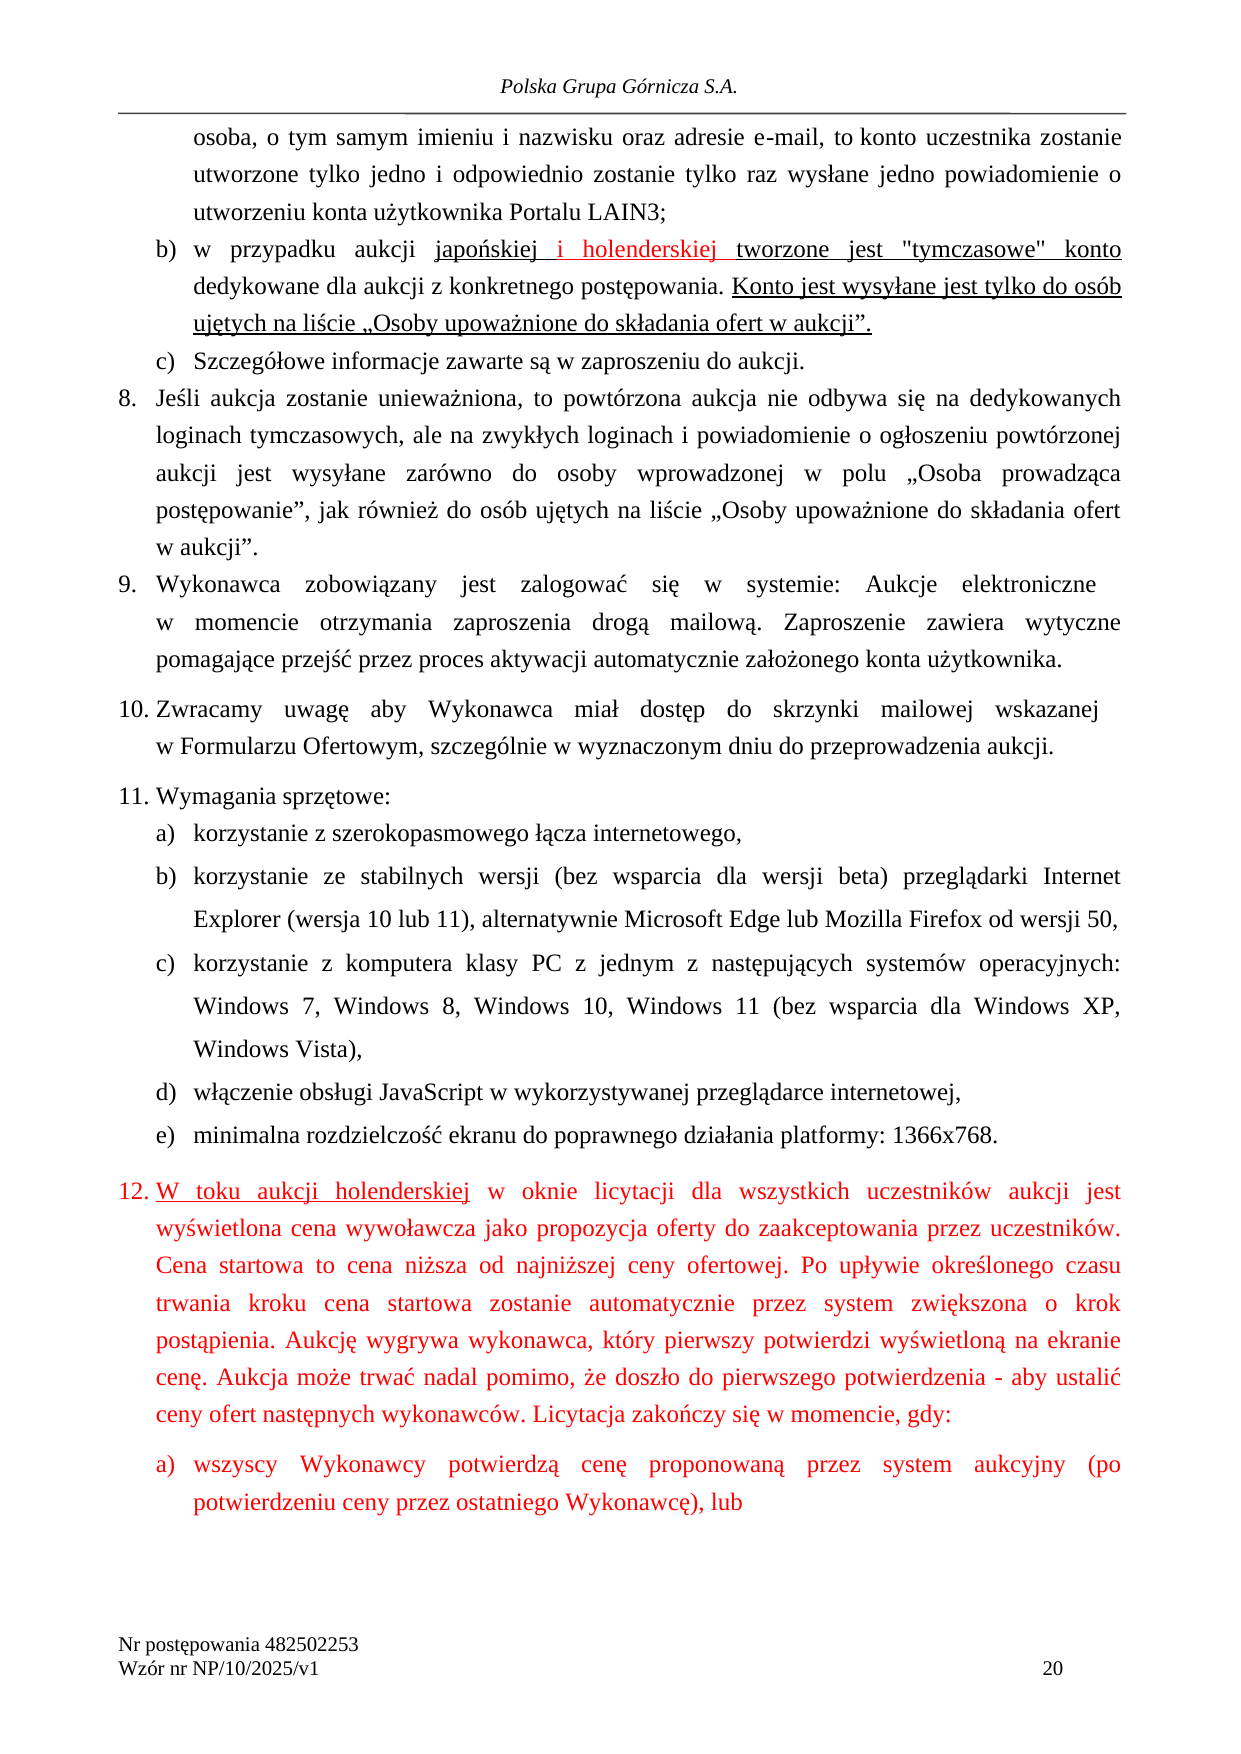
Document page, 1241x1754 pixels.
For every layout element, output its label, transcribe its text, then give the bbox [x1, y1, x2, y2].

list wszyscy Wykonawcy potwierdzą cenę proponowaną przez system aukcyjny (po potwierdzeniu ceny przez ostatniego Wykonawcę), lub [156, 1449, 1122, 1515]
list Zwracamy uwagę aby Wykonawca miał dostęp do skrzynki mailowej wskazanej w Formularzu Ofertowym, szczególnie w wyznaczonym dniu do przeprowadzenia aukcji. [118, 694, 1122, 760]
list korzystanie z szerokopasmowego łącza internetowego, [156, 818, 1122, 847]
list włączenie obsługi JavaScript w wykorzystywanej przeglądarce internetowej, [156, 1077, 1122, 1106]
list w przypadku aukcji japońskiej i holenderskiej tworzone jest "tymczasowe" konto dedykowane dla aukcji z konkretnego postępowania. Konto jest wysyłane jest tylko do osób ujętych na liście „Osoby upoważnione do składania ofert w aukcji”. [156, 234, 1122, 337]
list Szczegółowe informacje zawarte są w zaproszeniu do aukcji. [156, 346, 1122, 374]
list Wykonawca zobowiązany jest zalogować się w systemie: Aukcje elektroniczne w momencie otrzymania zaproszenia drogą mailową. Zaproszenie zawiera wytyczne pomagające przejść przez proces aktywacji automatycznie założonego konta użytkownika. [118, 569, 1122, 673]
list Wymagania sprzętowe: [118, 781, 1122, 810]
list Jeśli aukcja zostanie unieważniona, to powtórzona aukcja nie odbywa się na dedykowanych loginach tymczasowych, ale na zwykłych loginach i powiadomienie o ogłoszeniu powtórzonej aukcji jest wysyłane zarówno do osoby wprowadzonej w polu „Osoba prowadząca postępowanie”, jak również do osób ujętych na liście „Osoby upoważnione do składania ofert w aukcji”. [118, 383, 1122, 561]
list korzystanie ze stabilnych wersji (bez wsparcia dla wersji beta) przeglądarki Internet Explorer (wersja 10 lub 11), alternatywnie Microsoft Edge lub Mozilla Firefox od wersji 50, [156, 861, 1122, 933]
list korzystanie z komputera klasy PC z jednym z następujących systemów operacyjnych: Windows 7, Windows 8, Windows 10, Windows 11 (bez wsparcia dla Windows XP, Windows Vista), [156, 948, 1122, 1063]
list W toku aukcji holenderskiej w oknie licytacji dla wszystkich uczestników aukcji jest wyświetlona cena wywoławcza jako propozycja oferty do zaakceptowania przez uczestników. Cena startowa to cena niższa od najniższej ceny ofertowej. Po upływie określonego czasu trwania kroku cena startowa zostanie automatycznie przez system zwiększona o krok postąpienia. Aukcję wygrywa wykonawca, który pierwszy potwierdzi wyświetloną na ekranie cenę. Aukcja może trwać nadal pomimo, że doszło do pierwszego potwierdzenia - aby ustalić ceny ofert następnych wykonawców. Licytacja zakończy się w momencie, gdy: [118, 1176, 1122, 1428]
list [156, 122, 1122, 225]
list minimalna rozdzielczość ekranu do poprawnego działania platformy: 1366x768. [156, 1120, 1122, 1149]
